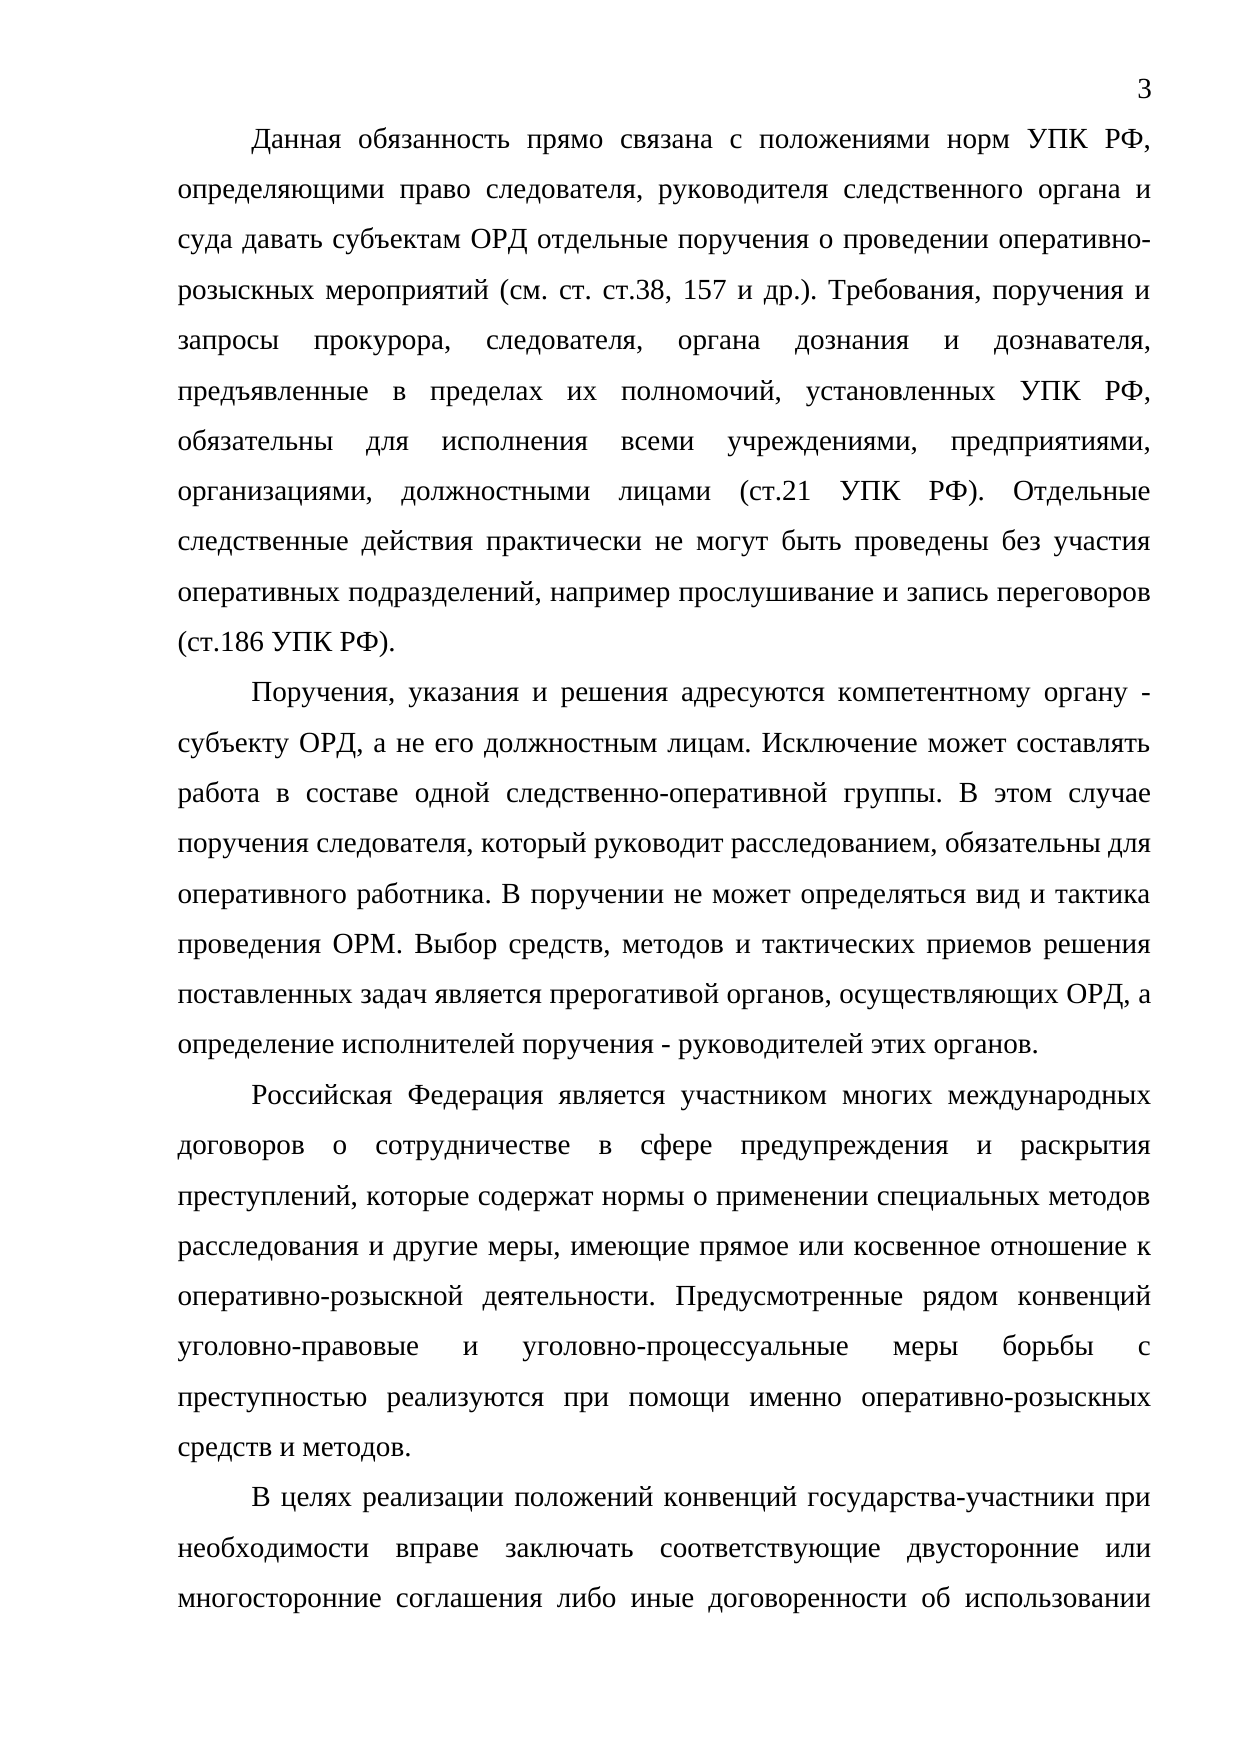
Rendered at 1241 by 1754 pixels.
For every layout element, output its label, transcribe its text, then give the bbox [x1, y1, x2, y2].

text Поручения, указания и решения адресуются компетентному органу - субъекту ОРД, а не его должностным лицам. Исключение может составлять работа в составе одной следственно-оперативной группы. В этом случае поручения следователя, который руководит расследованием, обязательны для оперативного работника. В поручении не может определяться вид и тактика проведения ОРМ. Выбор средств, методов и тактических приемов решения поставленных задач является прерогативой органов, осуществляющих ОРД, а определение исполнителей поручения - руководителей этих органов. [177, 674, 1152, 1060]
text Российская Федерация является участником многих международных договоров о сотрудничестве в сфере предупреждения и раскрытия преступлений, которые содержат нормы о применении специальных методов расследования и другие меры, имеющие прямое или косвенное отношение к оперативно-розыскной деятельности. Предусмотренные рядом конвенций уголовно-правовые и уголовно-процессуальные меры борьбы с преступностью реализуются при помощи именно оперативно-розыскных средств и методов. [177, 1077, 1152, 1463]
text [177, 1479, 1152, 1614]
text Данная обязанность прямо связана с положениями норм УПК РФ, определяющими право следователя, руководителя следственного органа и суда давать субъектам ОРД отдельные поручения о проведении оперативно-розыскных мероприятий (см. ст. ст.38, 157 и др.). Требования, поручения и запросы прокурора, следователя, органа дознания и дознавателя, предъявленные в пределах их полномочий, установленных УПК РФ, обязательны для исполнения всеми учреждениями, предприятиями, организациями, должностными лицами (ст.21 УПК РФ). Отдельные следственные действия практически не могут быть проведены без участия оперативных подразделений, например прослушивание и запись переговоров (ст.186 УПК РФ). [177, 121, 1152, 658]
